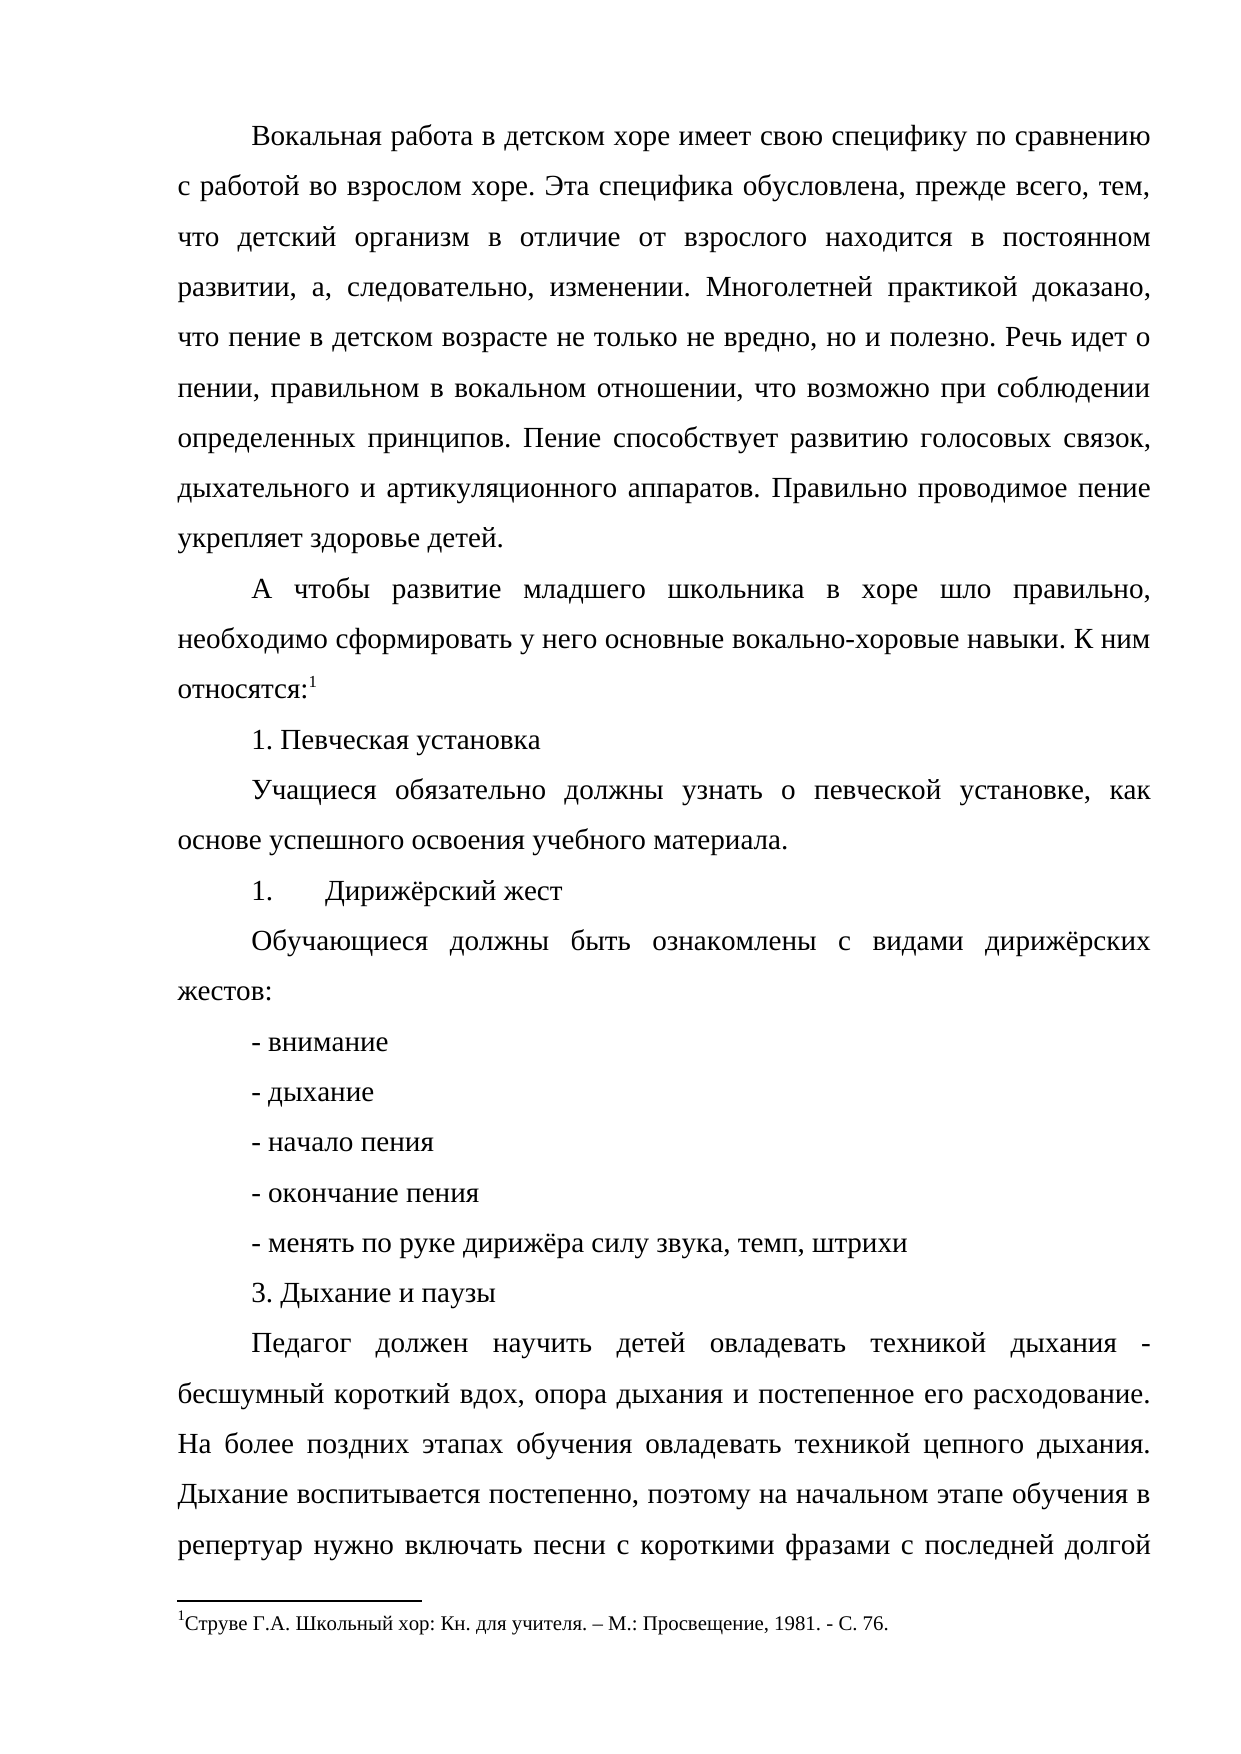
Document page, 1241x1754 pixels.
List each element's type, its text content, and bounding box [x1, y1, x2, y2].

text - окончание пения [177, 1175, 1152, 1208]
text 1. Певческая установка [177, 722, 1152, 755]
text А чтобы развитие младшего школьника в хоре шло правильно, необходимо сформировать у него основные вокально-хоровые навыки. К ним относятся: [177, 571, 1152, 705]
text 3. Дыхание и паузы [177, 1275, 1152, 1309]
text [177, 1326, 1152, 1560]
text - менять по руке дирижёра силу звука, темп, штрихи [177, 1225, 1152, 1258]
text - начало пения [177, 1124, 1152, 1158]
text Обучающиеся должны быть ознакомлены с видами дирижёрских жестов: [177, 923, 1152, 1007]
list Дирижёрский жест [177, 873, 1152, 906]
text Учащиеся обязательно должны узнать о певческой установке, как основе успешного освоения учебного материала. [177, 772, 1152, 856]
text Вокальная работа в детском хоре имеет свою специфику по сравнению с работой во взрослом хоре. Эта специфика обусловлена, прежде всего, тем, что детский организм в отличие от взрослого находится в постоянном развитии, а, следовательно, изменении. Многолетней практикой доказано, что пение в детском возрасте не только не вредно, но и полезно. Речь идет о пении, правильном в вокальном отношении, что возможно при соблюдении определенных принципов. Пение способствует развитию голосовых связок, дыхательного и артикуляционного аппаратов. Правильно проводимое пение укрепляет здоровье детей. [177, 118, 1152, 554]
text - внимание [177, 1024, 1152, 1057]
text - дыхание [177, 1074, 1152, 1108]
